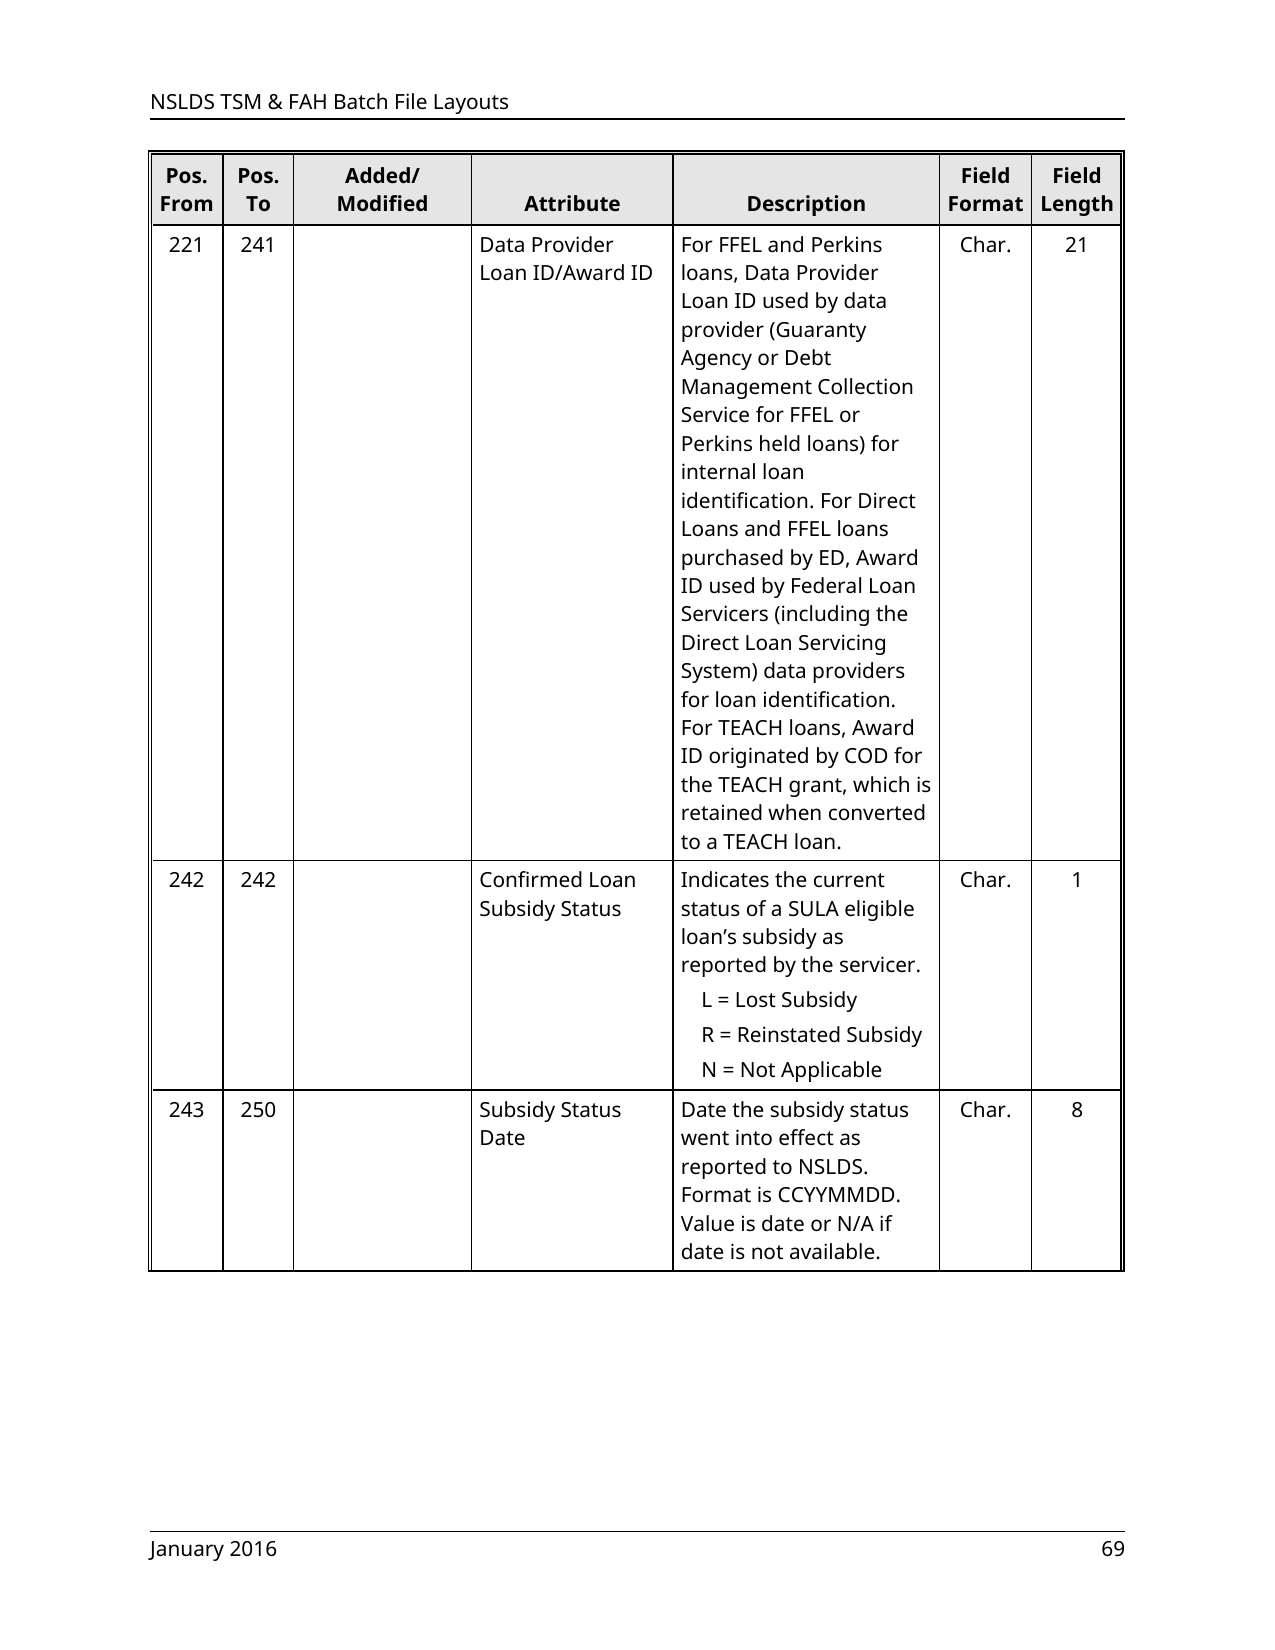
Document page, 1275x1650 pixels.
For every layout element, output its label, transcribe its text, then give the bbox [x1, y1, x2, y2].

table_header Field Format [940, 155, 1031, 224]
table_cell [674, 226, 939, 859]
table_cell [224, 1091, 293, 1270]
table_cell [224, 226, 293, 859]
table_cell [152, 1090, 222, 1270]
table_header Added/ Modified [294, 155, 471, 224]
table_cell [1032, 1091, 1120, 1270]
table_header Pos. To [224, 155, 293, 224]
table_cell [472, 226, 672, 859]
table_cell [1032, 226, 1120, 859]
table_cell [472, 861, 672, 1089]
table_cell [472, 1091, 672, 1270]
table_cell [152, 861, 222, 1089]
table_header Pos. From [152, 155, 222, 224]
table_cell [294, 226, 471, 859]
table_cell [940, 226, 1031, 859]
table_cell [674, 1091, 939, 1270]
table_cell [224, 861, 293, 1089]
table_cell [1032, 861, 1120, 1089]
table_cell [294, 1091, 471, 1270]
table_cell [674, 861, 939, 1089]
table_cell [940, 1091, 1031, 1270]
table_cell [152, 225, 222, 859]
table_header Description [674, 155, 939, 224]
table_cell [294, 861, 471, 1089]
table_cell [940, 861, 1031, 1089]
table_header Field Length [1032, 155, 1120, 224]
table_header Attribute [472, 155, 672, 224]
